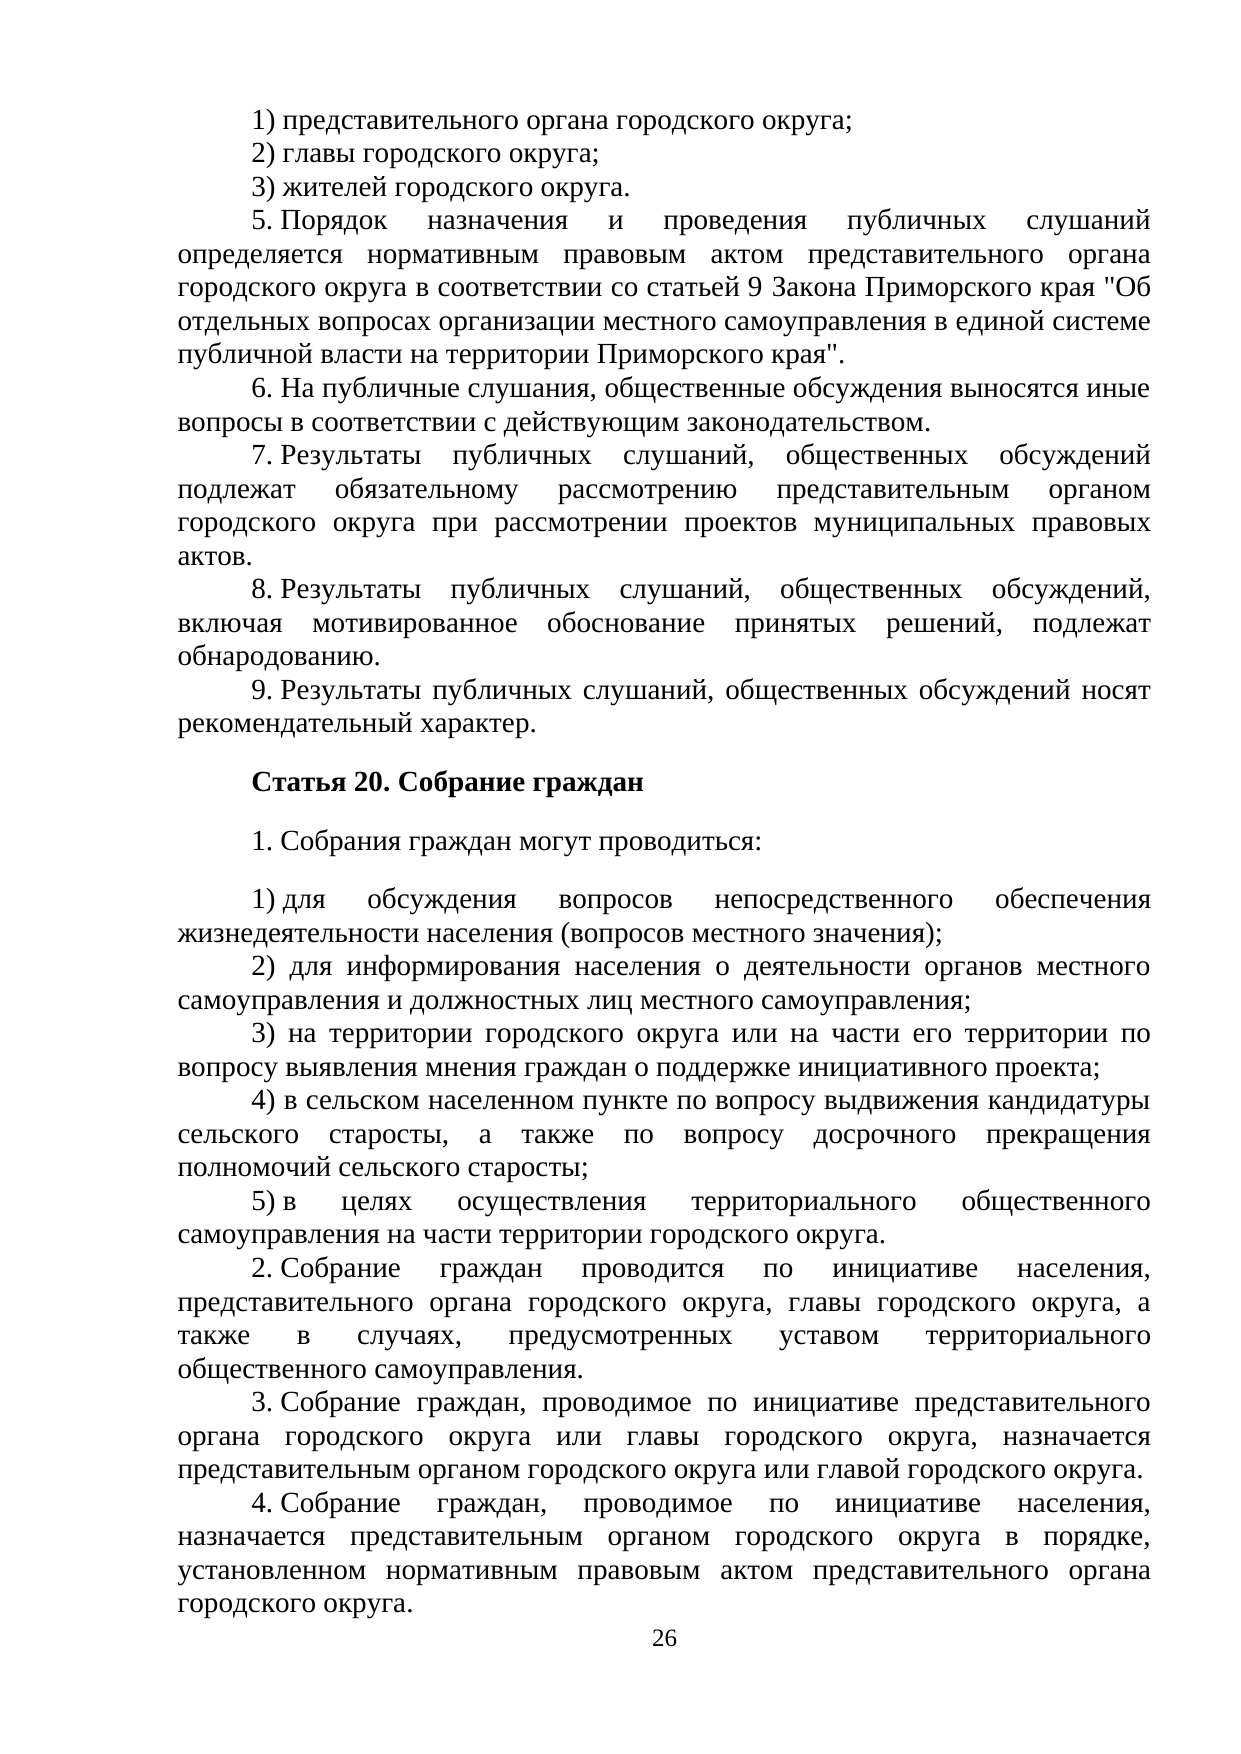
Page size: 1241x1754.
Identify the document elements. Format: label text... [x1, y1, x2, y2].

text 6. На публичные слушания, общественные обсуждения выносятся иные вопросы в соответствии с действующим законодательством. [177, 370, 1152, 437]
text 8. Результаты публичных слушаний, общественных обсуждений, включая мотивированное обоснование принятых решений, подлежат обнародованию. [177, 571, 1152, 672]
text 9. Результаты публичных слушаний, общественных обсуждений носят рекомендательный характер. [177, 672, 1152, 739]
text 4. Собрание граждан, проводимое по инициативе населения, назначается представительным органом городского округа в порядке, установленном нормативным правовым актом представительного органа городского округа. [177, 1485, 1152, 1619]
text 3) на территории городского округа или на части его территории по вопросу выявления мнения граждан о поддержке инициативного проекта; [177, 1015, 1152, 1082]
text Статья 20. Собрание граждан [177, 764, 1152, 798]
text 2. Собрание граждан проводится по инициативе населения, представительного органа городского округа, главы городского округа, а также в случаях, предусмотренных уставом территориального общественного самоуправления. [177, 1250, 1152, 1384]
text 5) в целях осуществления территориального общественного самоуправления на части территории городского округа. [177, 1183, 1152, 1250]
text 5. Порядок назначения и проведения публичных слушаний определяется нормативным правовым актом представительного органа городского округа в соответствии со статьей 9 Закона Приморского края "Об отдельных вопросах организации местного самоуправления в единой системе публичной власти на территории Приморского края". [177, 202, 1152, 370]
text 1) представительного органа городского округа; [177, 102, 1152, 135]
text 2) главы городского округа; [177, 135, 1152, 169]
text 7. Результаты публичных слушаний, общественных обсуждений подлежат обязательному рассмотрению представительным органом городского округа при рассмотрении проектов муниципальных правовых актов. [177, 437, 1152, 571]
text 2) для информирования населения о деятельности органов местного самоуправления и должностных лиц местного самоуправления; [177, 948, 1152, 1015]
text 1) для обсуждения вопросов непосредственного обеспечения жизнедеятельности населения (вопросов местного значения); [177, 881, 1152, 948]
text 3. Собрание граждан, проводимое по инициативе представительного органа городского округа или главы городского округа, назначается представительным органом городского округа или главой городского округа. [177, 1384, 1152, 1485]
text 3) жителей городского округа. [177, 169, 1152, 202]
text 4) в сельском населенном пункте по вопросу выдвижения кандидатуры сельского старосты, а также по вопросу досрочного прекращения полномочий сельского старосты; [177, 1082, 1152, 1183]
text 1. Собрания граждан могут проводиться: [177, 823, 1152, 856]
